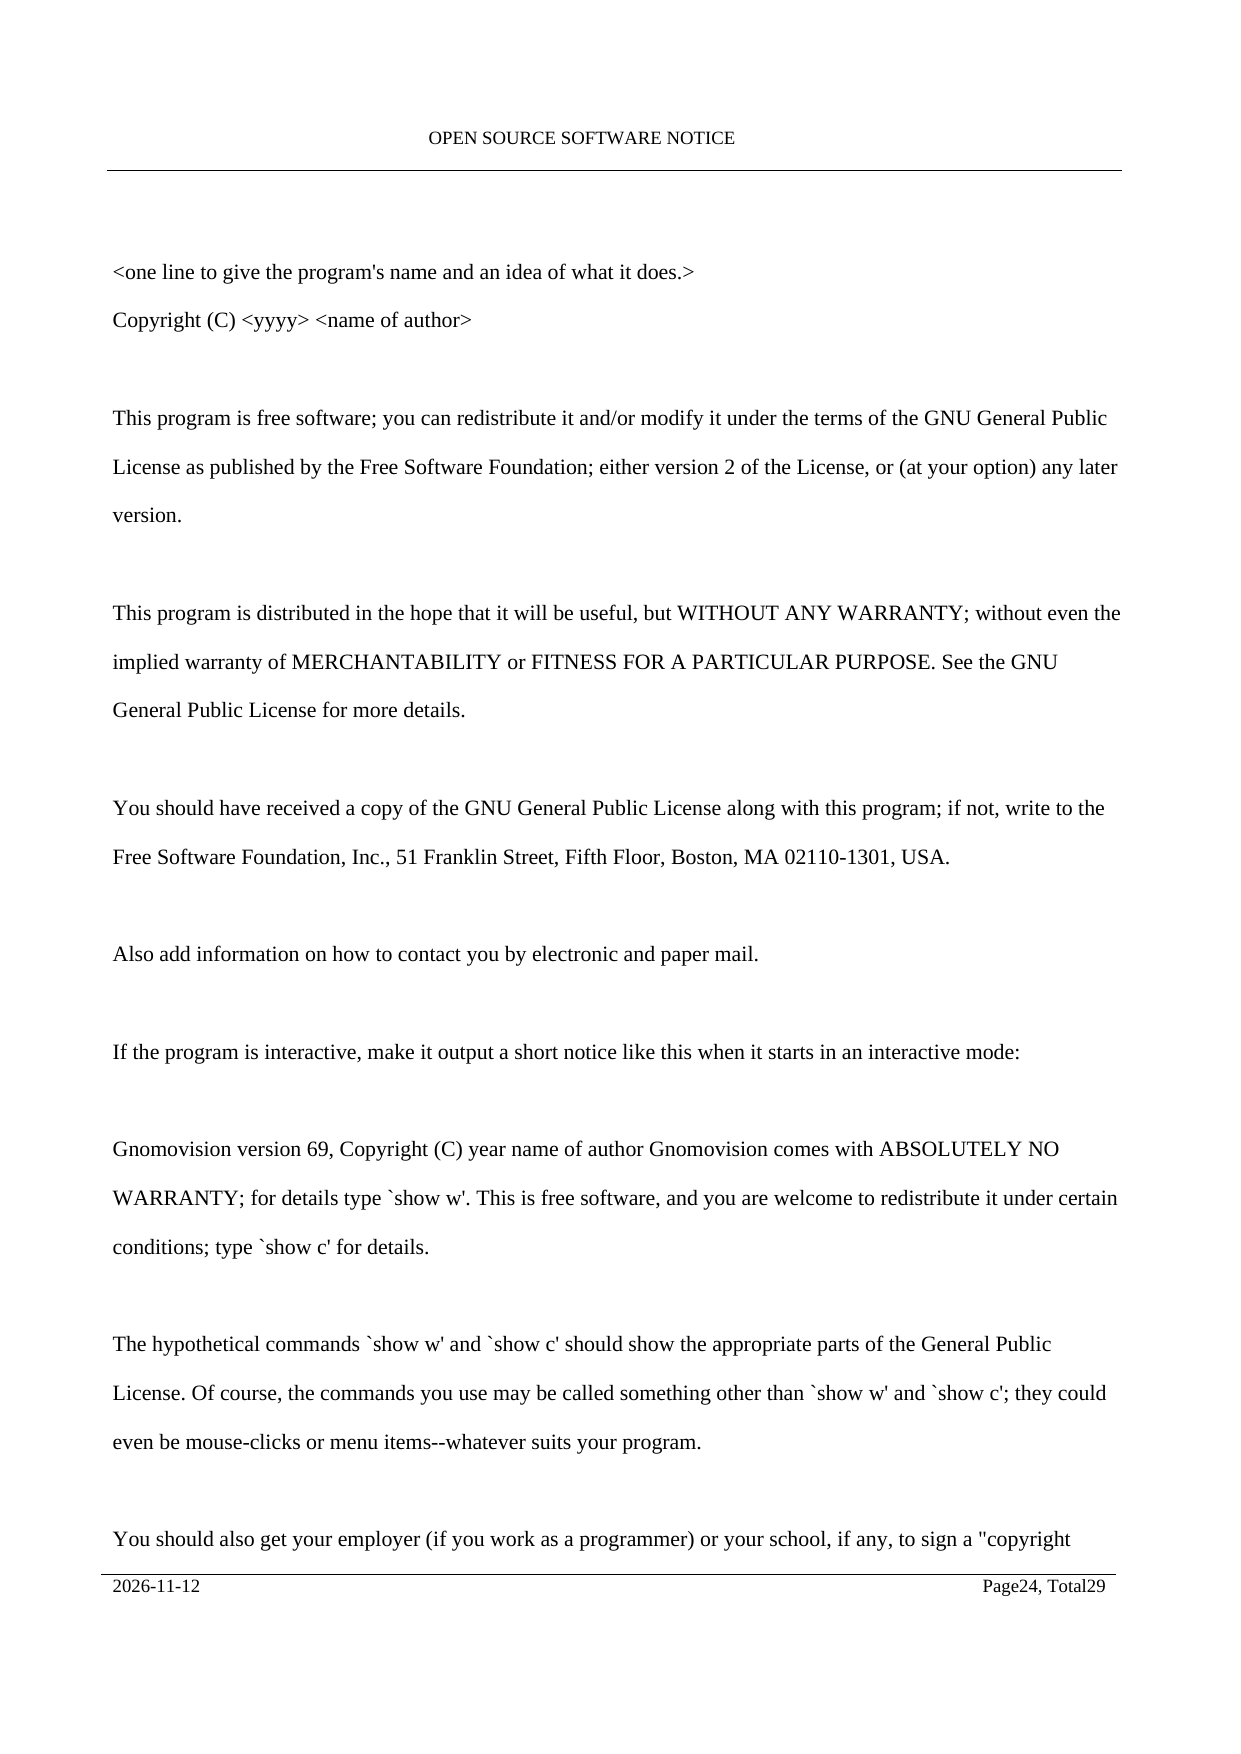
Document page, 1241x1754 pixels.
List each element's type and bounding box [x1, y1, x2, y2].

text [112, 206, 1128, 1555]
